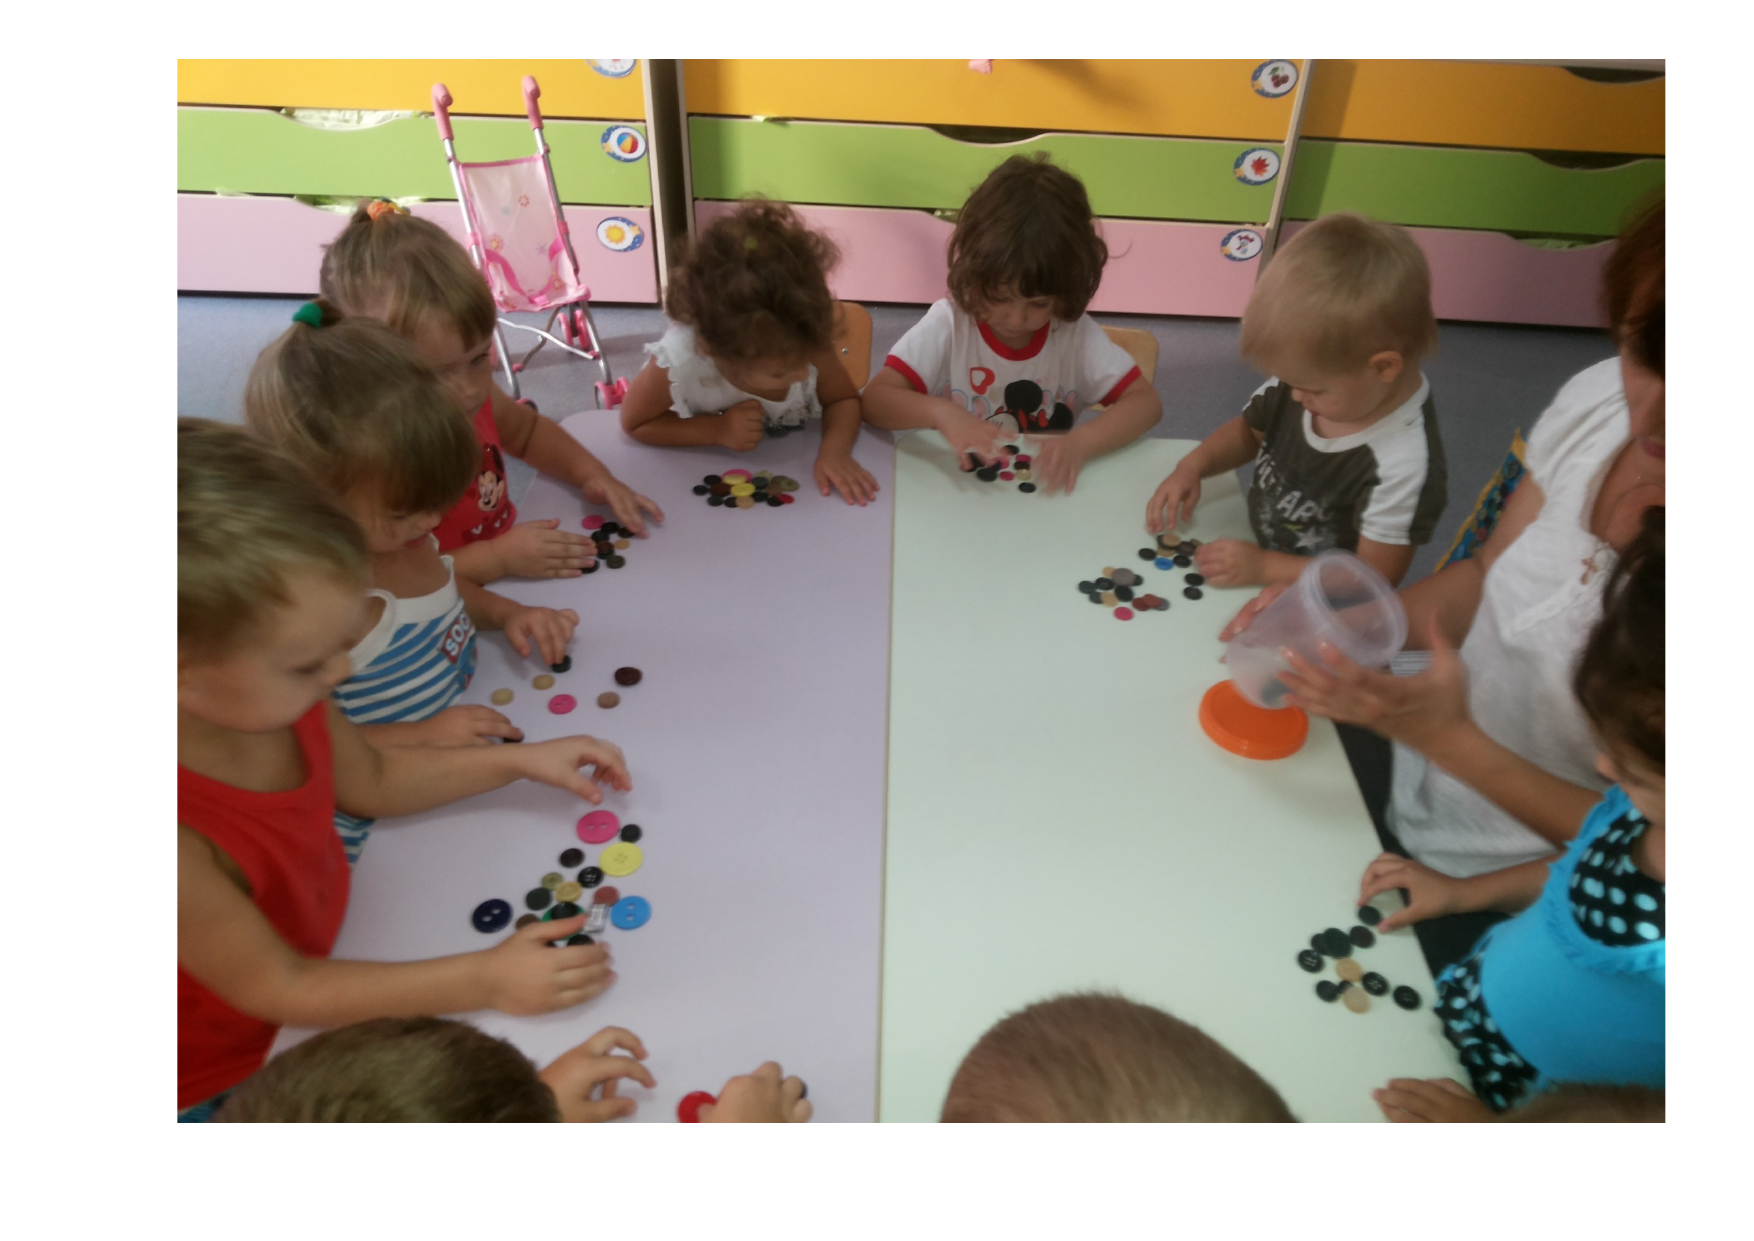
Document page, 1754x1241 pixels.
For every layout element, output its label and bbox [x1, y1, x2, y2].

picture [177, 59, 1666, 1123]
